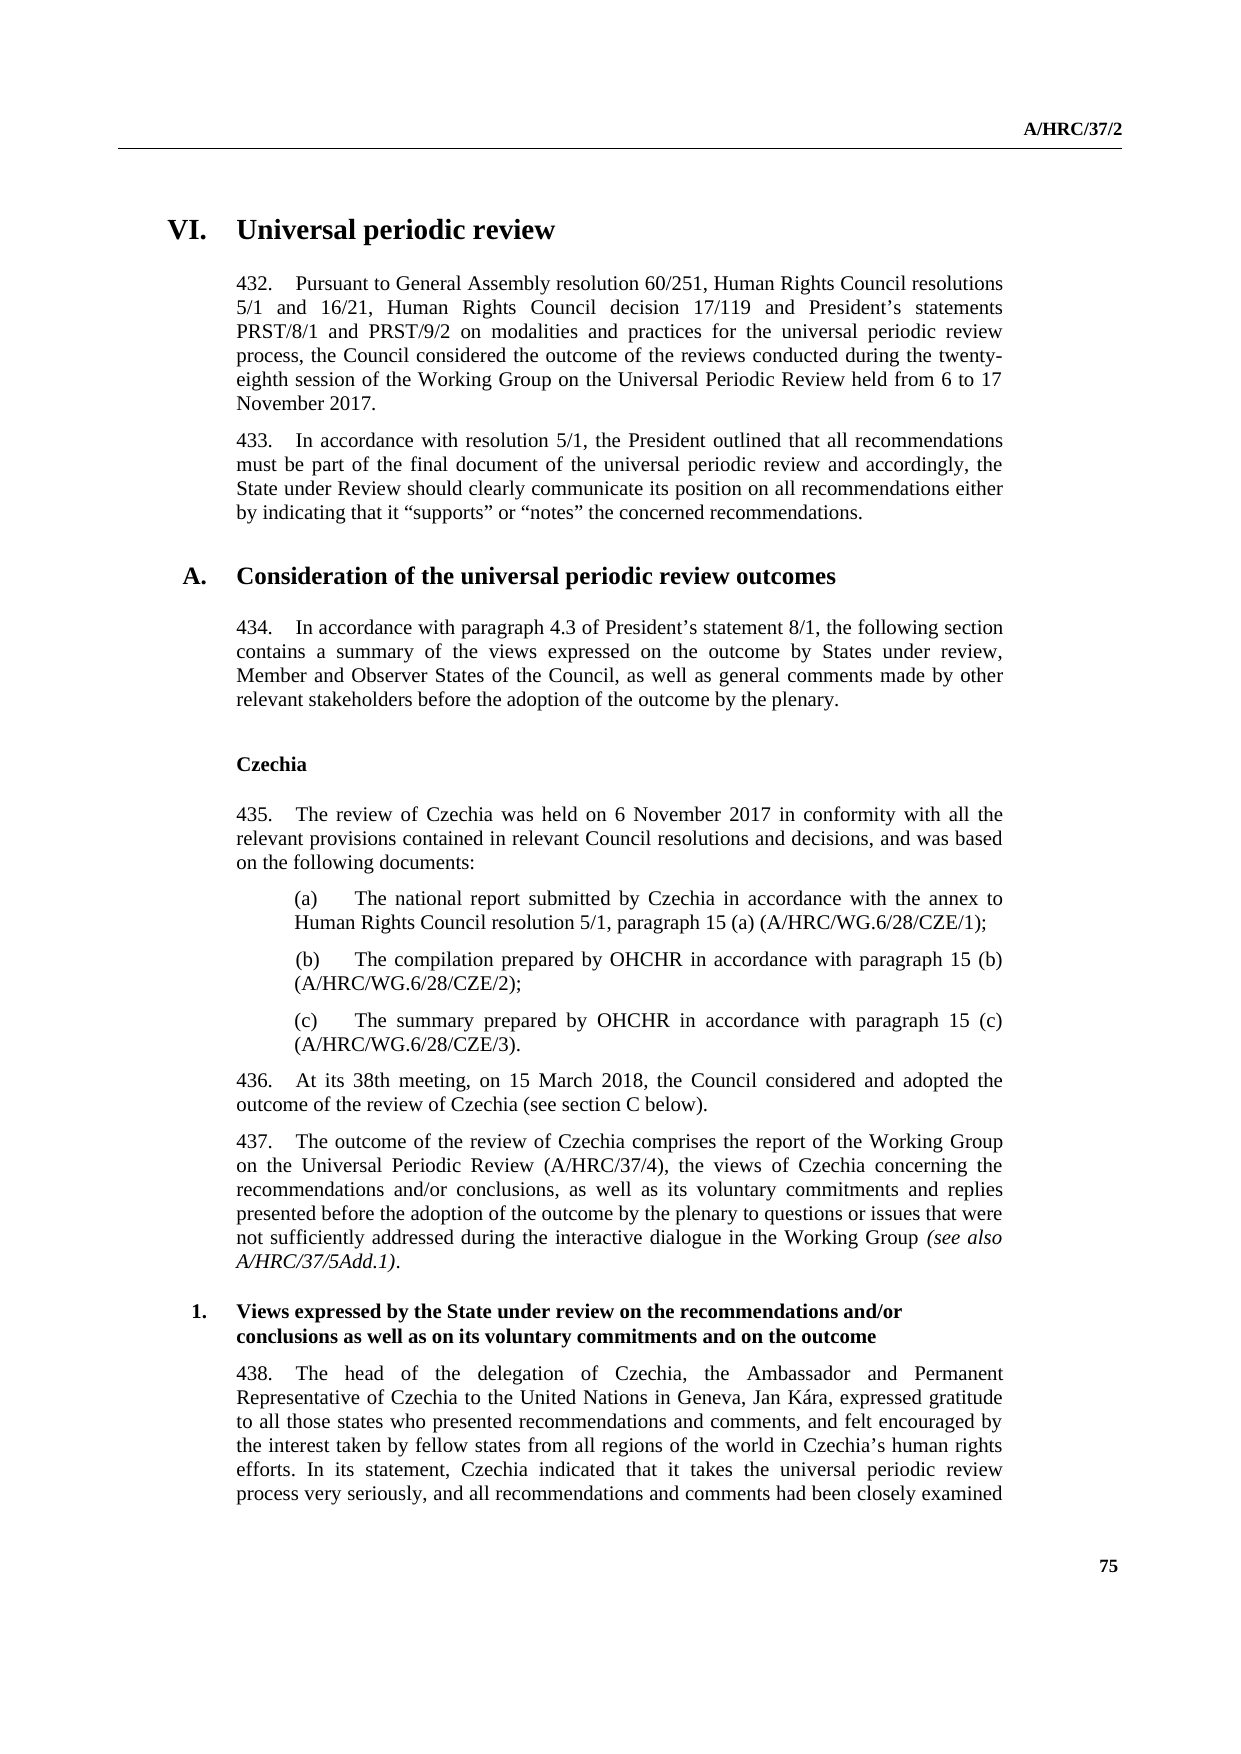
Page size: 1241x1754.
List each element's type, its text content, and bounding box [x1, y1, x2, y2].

text 435. The review of Czechia was held on 6 November 2017 in conformity with all the relevant provisions contained in relevant Council resolutions and decisions, and was based on the following documents: [236, 802, 1004, 874]
text (b) The compilation prepared by OHCHR in accordance with paragraph 15 (b) (A/HRC/WG.6/28/CZE/2); [294, 947, 1004, 995]
text 433. In accordance with resolution 5/1, the President outlined that all recommendations must be part of the final document of the universal periodic review and accordingly, the State under Review should clearly communicate its position on all recommendations either by indicating that it “supports” or “notes” the concerned recommendations. [236, 428, 1004, 524]
text 436. At its 38th meeting, on 15 March 2018, the Council considered and adopted the outcome of the review of Czechia (see section C below). [236, 1068, 1004, 1116]
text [236, 1361, 1004, 1505]
text VI. Universal periodic review [118, 215, 1004, 246]
text 1. Views expressed by the State under review on the recommendations and/or conclusions as well as on its voluntary commitments and on the outcome [118, 1298, 1004, 1348]
text 434. In accordance with paragraph 4.3 of President’s statement 8/1, the following section contains a summary of the views expressed on the outcome by States under review, Member and Observer States of the Council, as well as general comments made by other relevant stakeholders before the adoption of the outcome by the plenary. [236, 615, 1004, 711]
text 437. The outcome of the review of Czechia comprises the report of the Working Group on the Universal Periodic Review (A/HRC/37/4), the views of Czechia concerning the recommendations and/or conclusions, as well as its voluntary commitments and replies presented before the adoption of the outcome by the plenary to questions or issues that were not sufficiently addressed during the interactive dialogue in the Working Group (see also A/HRC/37/5Add.1). [236, 1129, 1004, 1273]
text Czechia [236, 748, 1004, 777]
text (a) The national report submitted by Czechia in accordance with the annex to Human Rights Council resolution 5/1, paragraph 15 (a) (A/HRC/WG.6/28/CZE/1); [294, 886, 1004, 934]
text A. Consideration of the universal periodic review outcomes [118, 562, 1004, 590]
text 432. Pursuant to General Assembly resolution 60/251, Human Rights Council resolutions 5/1 and 16/21, Human Rights Council decision 17/119 and President’s statements PRST/8/1 and PRST/9/2 on modalities and practices for the universal periodic review process, the Council considered the outcome of the reviews conducted during the twenty-eighth session of the Working Group on the Universal Periodic Review held from 6 to 17 November 2017. [236, 271, 1004, 415]
text (c) The summary prepared by OHCHR in accordance with paragraph 15 (c) (A/HRC/WG.6/28/CZE/3). [294, 1007, 1004, 1056]
